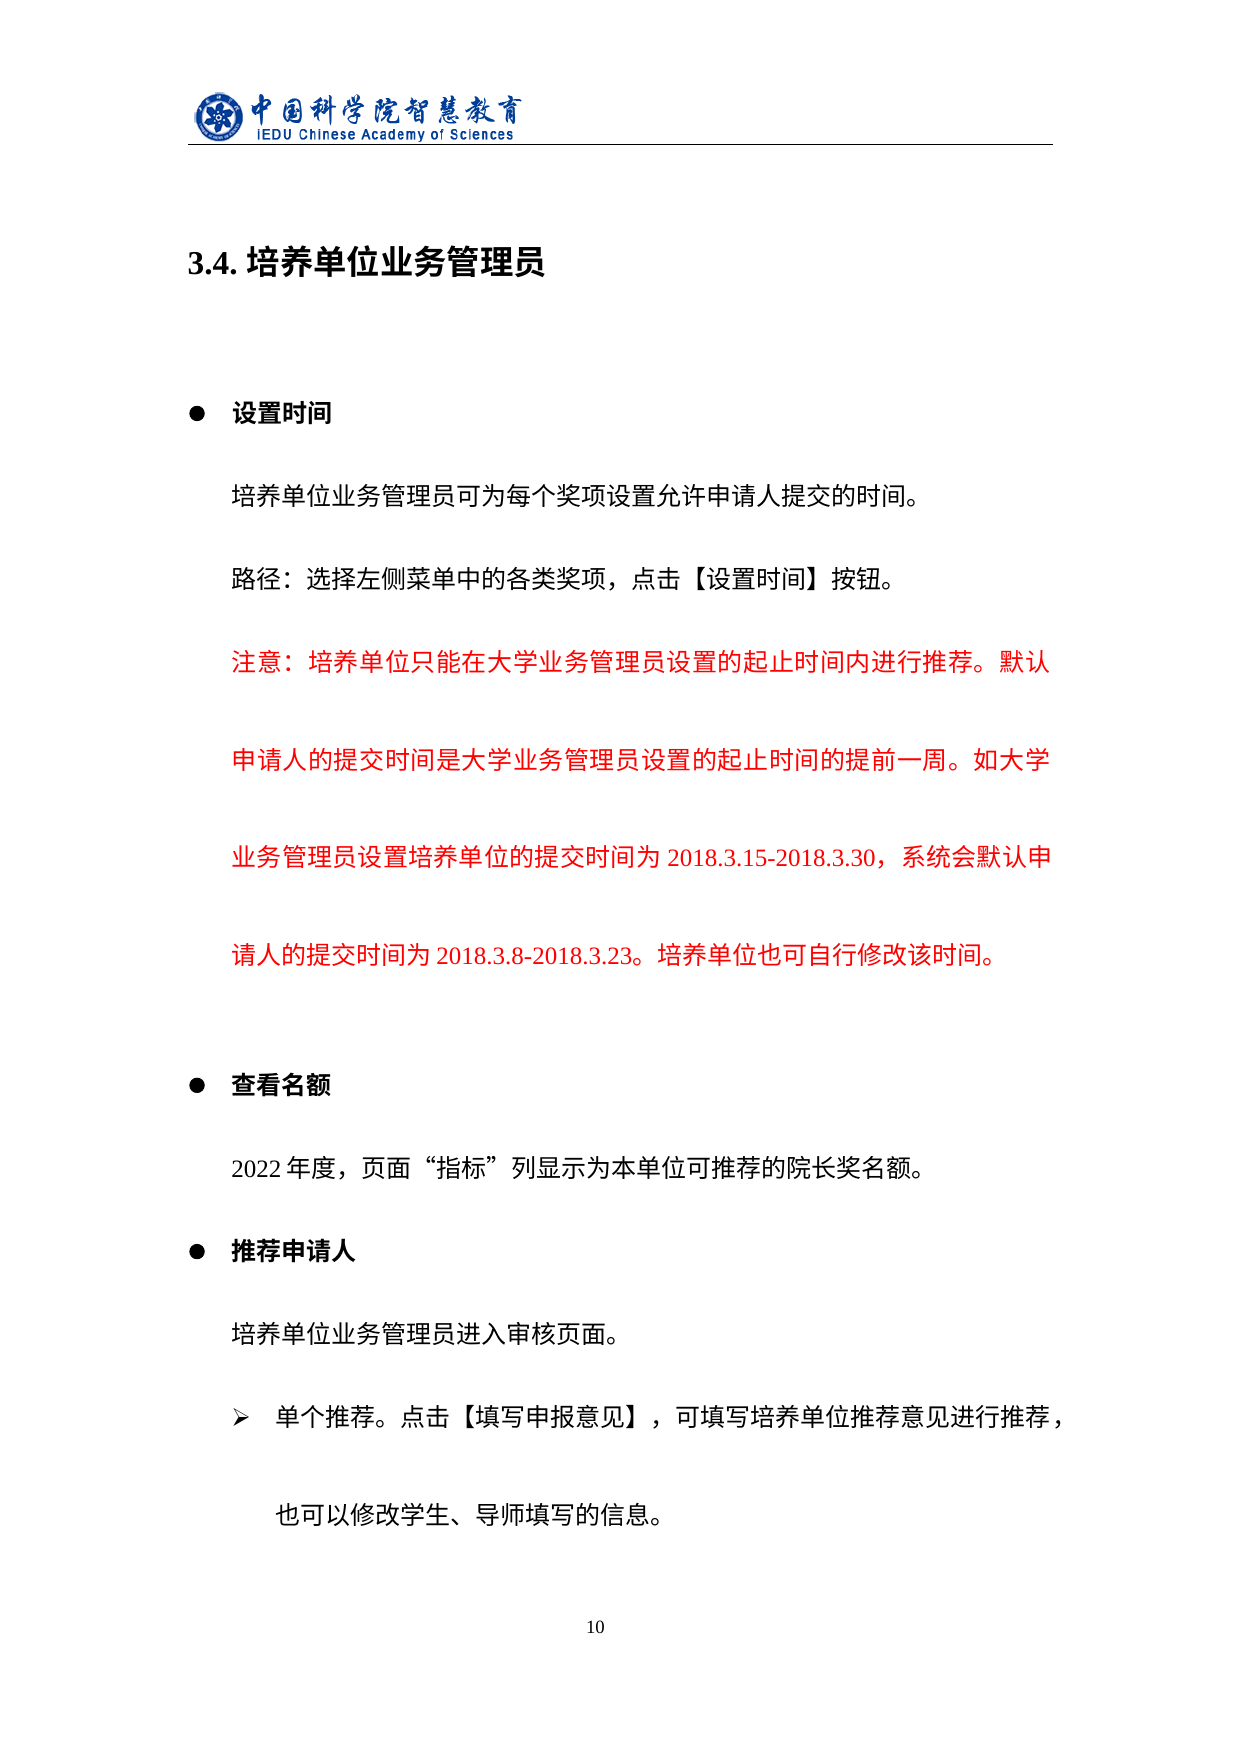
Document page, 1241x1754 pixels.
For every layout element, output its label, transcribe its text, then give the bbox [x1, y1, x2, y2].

list 培养单位业务管理员可为每个奖项设置允许申请人提交的时间。 [231, 462, 1053, 527]
subtitle 培养单位业务管理员 [187, 227, 1053, 292]
picture [187, 88, 527, 142]
list 培养单位业务管理员进入审核页面。 [231, 1300, 1053, 1365]
list 路径：选择左侧菜单中的各类奖项，点击【设置时间】按钮。 [231, 545, 1053, 610]
list 2022年度，页面“指标”列显示为本单位可推荐的院长奖名额。 [231, 1134, 1053, 1199]
list 设置时间 [187, 379, 1053, 444]
list 查看名额 [187, 1051, 1053, 1116]
list 单个推荐。点击【填写申报意见】，可填写培养单位推荐意见进行推荐，也可以修改学生、导师填写的信息。 [231, 1383, 1053, 1546]
list 推荐申请人 [187, 1217, 1053, 1282]
list 注意：培养单位只能在大学业务管理员设置的起止时间内进行推荐。默认申请人的提交时间是大学业务管理员设置的起止时间的提前一周。如大学业务管理员设置培养单位的提交时间为2018.3.15-2018.3.30，系统会默认申请人的提交时间为2018.3.8-2018.3.23。培养单位也可自行修改该时间。 [231, 628, 1053, 986]
